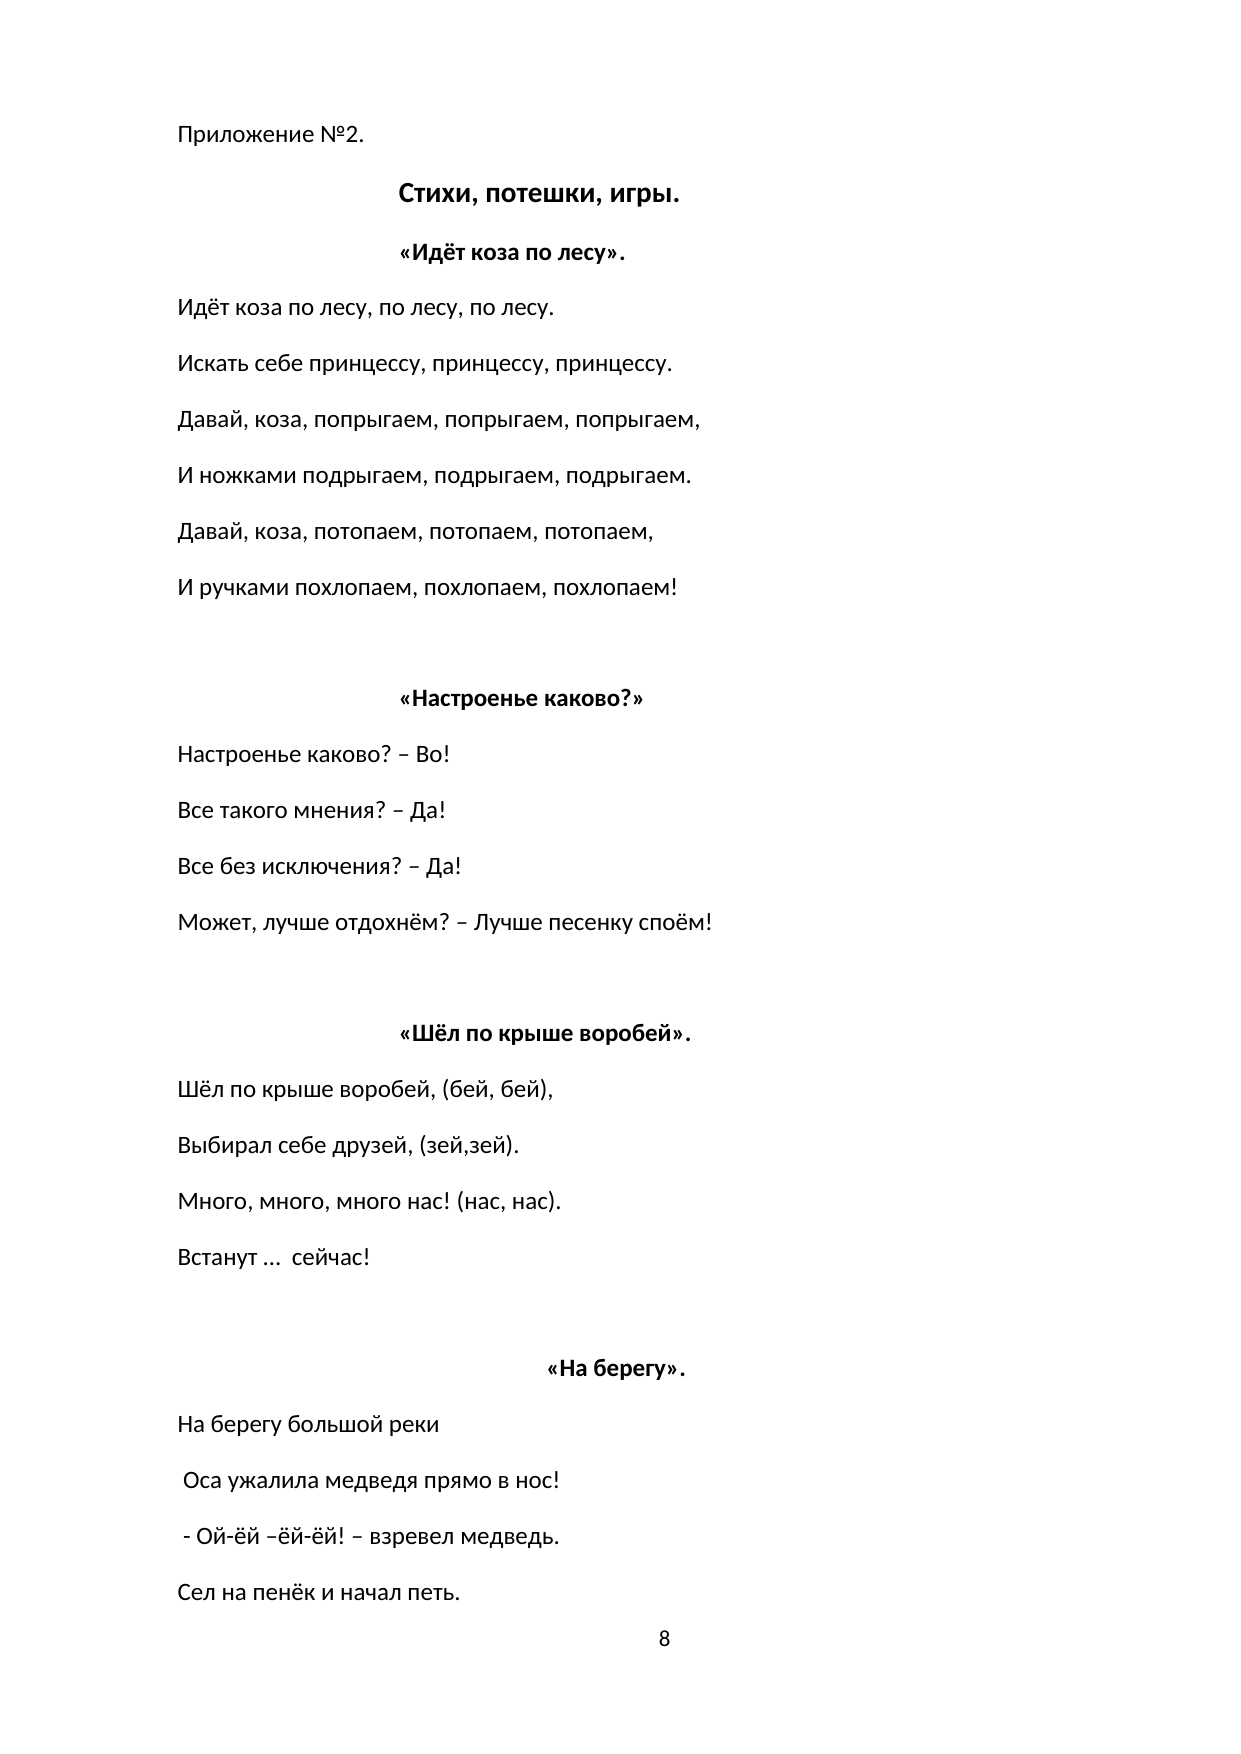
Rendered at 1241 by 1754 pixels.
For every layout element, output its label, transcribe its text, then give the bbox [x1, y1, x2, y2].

text Сел на пенёк и начал петь. [177, 1576, 1152, 1606]
text Настроенье каково? – Во! [177, 738, 1152, 769]
text Выбирал себе друзей, (зей,зей). [177, 1129, 1152, 1159]
text «Настроенье каково?» [177, 682, 1152, 713]
text Давай, коза, попрыгаем, попрыгаем, попрыгаем, [177, 403, 1152, 434]
text И ручками похлопаем, похлопаем, похлопаем! [177, 571, 1152, 601]
text Приложение №2. [177, 118, 1152, 149]
text «На берегу». [177, 1352, 1152, 1383]
text Встанут … сейчас! [177, 1241, 1152, 1271]
text Стихи, потешки, игры. [177, 174, 1152, 209]
text Может, лучше отдохнём? – Лучше песенку споём! [177, 906, 1152, 936]
text И ножками подрыгаем, подрыгаем, подрыгаем. [177, 459, 1152, 489]
text На берегу большой реки [177, 1408, 1152, 1439]
text Искать себе принцессу, принцессу, принцессу. [177, 347, 1152, 378]
text - Ой-ёй –ёй-ёй! – взревел медведь. [177, 1520, 1152, 1550]
text «Шёл по крыше воробей». [177, 1017, 1152, 1048]
text Оса ужалила медведя прямо в нос! [177, 1464, 1152, 1494]
text Идёт коза по лесу, по лесу, по лесу. [177, 292, 1152, 322]
text Шёл по крыше воробей, (бей, бей), [177, 1073, 1152, 1104]
text Все такого мнения? – Да! [177, 794, 1152, 824]
text Давай, коза, потопаем, потопаем, потопаем, [177, 515, 1152, 545]
text Много, много, много нас! (нас, нас). [177, 1185, 1152, 1215]
text «Идёт коза по лесу». [177, 236, 1152, 266]
text Все без исключения? – Да! [177, 850, 1152, 880]
